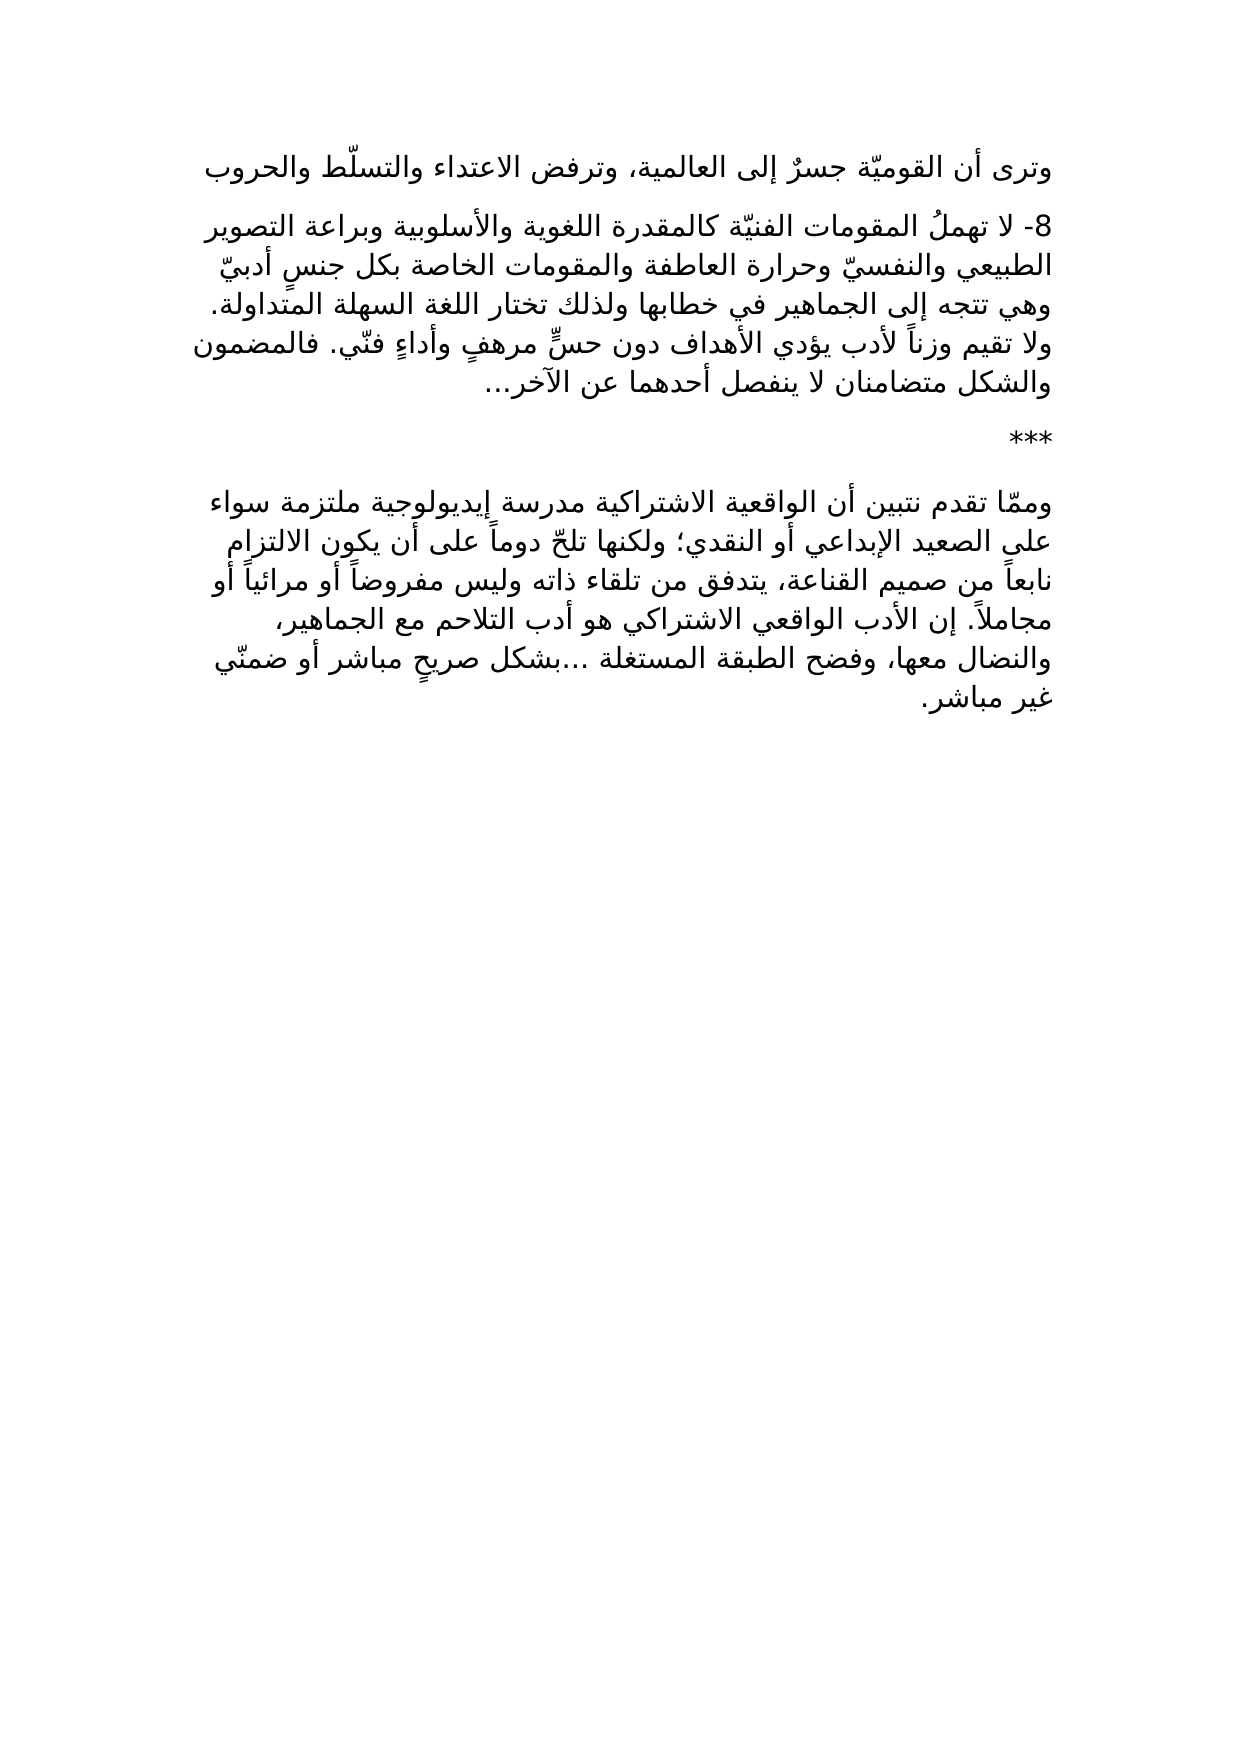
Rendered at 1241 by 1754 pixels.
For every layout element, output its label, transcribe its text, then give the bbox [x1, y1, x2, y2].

text 8- لا تهملُ المقومات الفنيّة كالمقدرة اللغوية والأسلوبية وبراعة التصوير الطبيعي والنفسيّ وحرارة العاطفة والمقومات الخاصة بكل جنسٍ أدبيّ وهي تتجه إلى الجماهير في خطابها ولذلك تختار اللغة السهلة المتداولة. ولا تقيم وزناً لأدب يؤدي الأهداف دون حسٍّ مرهفٍ وأداءٍ فنّي. فالمضمون والشكل متضامنان لا ينفصل أحدهما عن الآخر... [187, 210, 1053, 399]
text *** [187, 425, 1053, 459]
text وترى أن القوميّة جسرٌ إلى العالمية، وترفض الاعتداء والتسلّط والحروب [187, 150, 1053, 184]
text وممّا تقدم نتبين أن الواقعية الاشتراكية مدرسة إيديولوجية ملتزمة سواء على الصعيد الإبداعي أو النقدي؛ ولكنها تلحّ دوماً على أن يكون الالتزام نابعاً من صميم القناعة، يتدفق من تلقاء ذاته وليس مفروضاً أو مرائياً أو مجاملاً. إن الأدب الواقعي الاشتراكي هو أدب التلاحم مع الجماهير، والنضال معها، وفضح الطبقة المستغلة ...بشكل صريحٍ مباشر أو ضمنّي غير مباشر. [187, 485, 1053, 714]
